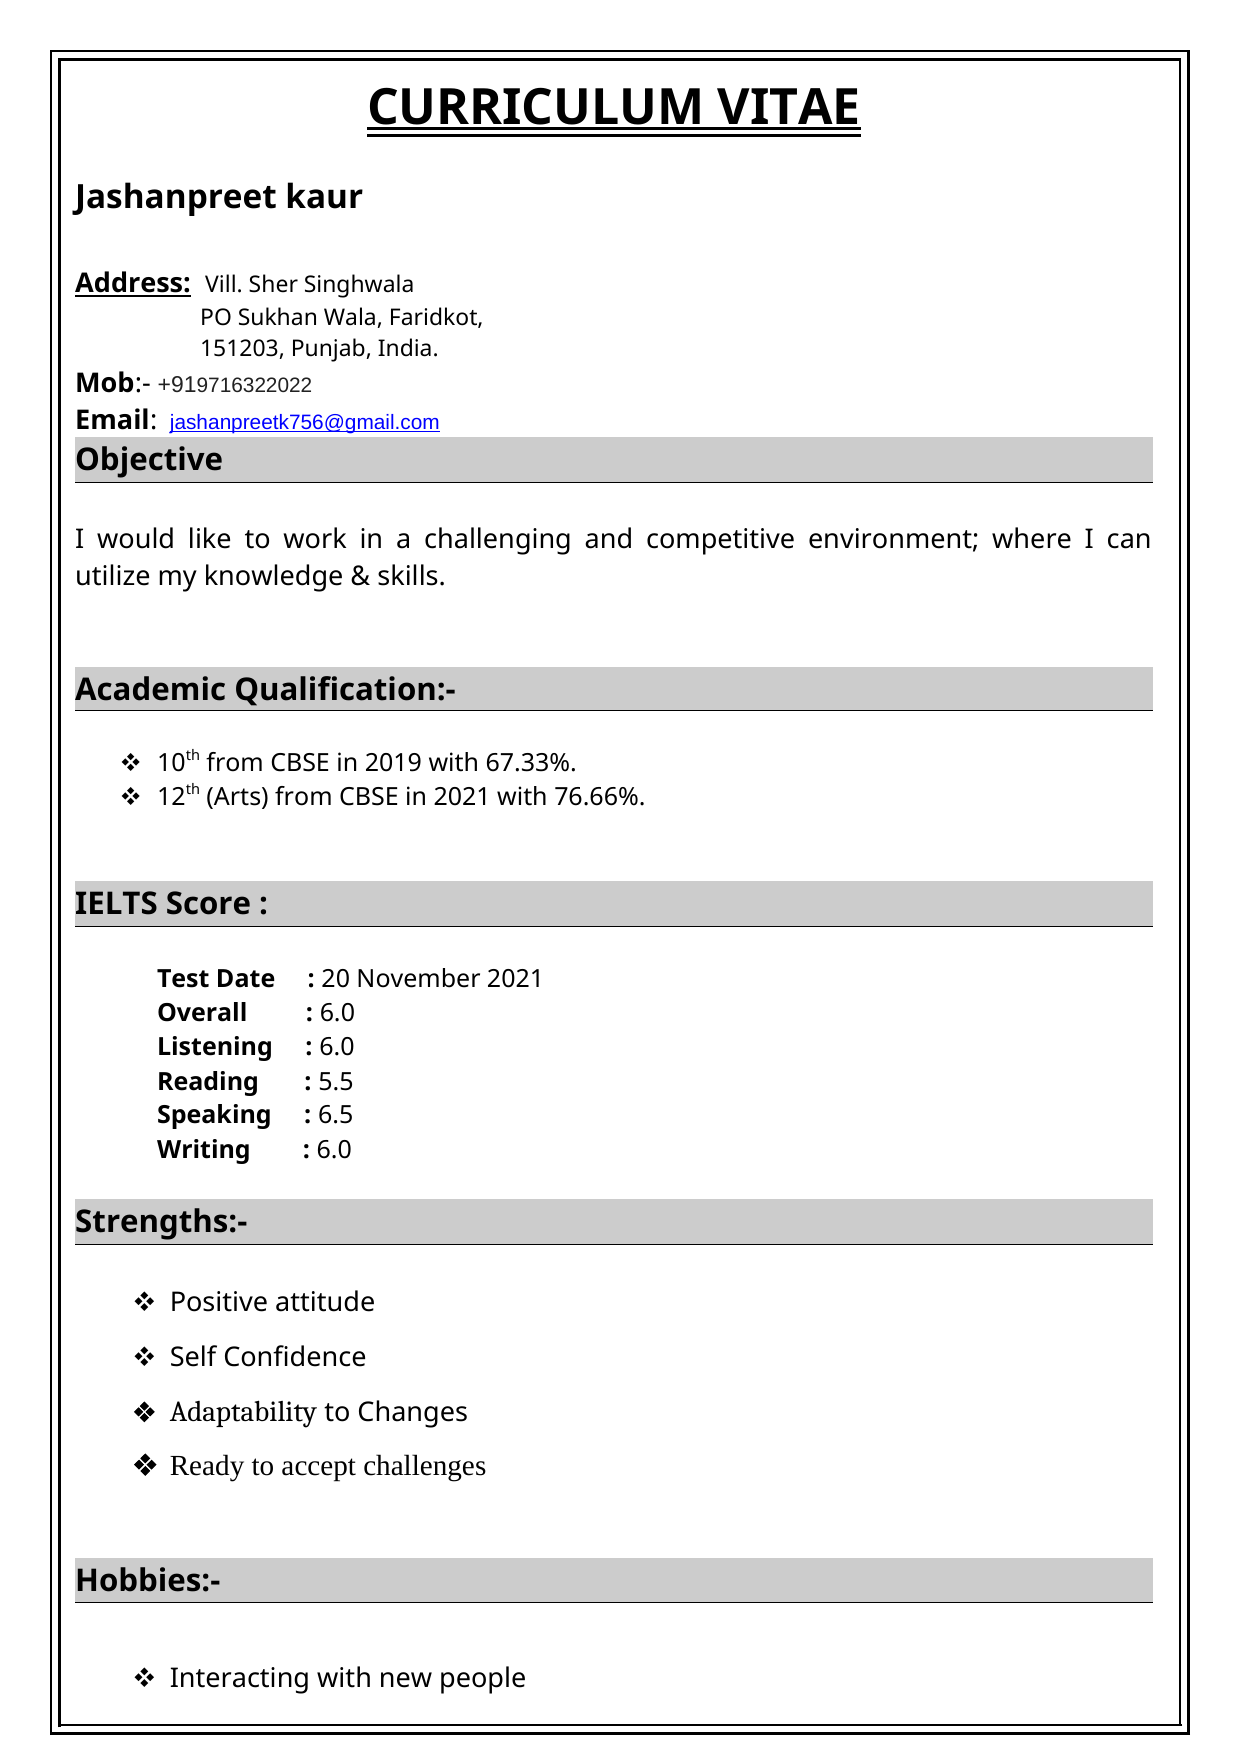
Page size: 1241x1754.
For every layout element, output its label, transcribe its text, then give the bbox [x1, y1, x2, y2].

list Adaptability to Changes [132, 1393, 1153, 1429]
text Speaking : 6.5 [157, 1097, 1153, 1131]
text Strengths:- [75, 1199, 1153, 1244]
text PO Sukhan Wala, Faridkot, [75, 301, 1153, 332]
text 151203, Punjab, India. [75, 332, 1153, 363]
text Academic Qualification:- [75, 667, 1153, 710]
list Interacting with new people [132, 1659, 1153, 1696]
text CURRICULUM VITAE [75, 61, 1153, 139]
text Reading : 5.5 [157, 1063, 1153, 1097]
text Hobbies:- [75, 1558, 1153, 1602]
list Positive attitude [132, 1282, 1153, 1319]
text IELTS Score : [75, 881, 1153, 926]
text Address: Vill. Sher Singhwala [75, 264, 1153, 301]
list 10th from CBSE in 2019 with 67.33%. [119, 745, 1153, 779]
text Objective [75, 437, 1153, 482]
text I would like to work in a challenging and competitive environment; where I can utilize my knowledge & skills. [75, 520, 1153, 593]
text Overall : 6.0 [157, 995, 1153, 1029]
list 12th (Arts) from CBSE in 2021 with 76.66%. [119, 779, 1153, 813]
text Writing : 6.0 [157, 1131, 1153, 1165]
text Email: jashanpreetk756@gmail.com [75, 400, 1153, 437]
text Jashanpreet kaur [75, 173, 1153, 218]
list Self Confidence [132, 1337, 1153, 1374]
text Test Date : 20 November 2021 [157, 961, 1153, 995]
text Mob:- +919716322022 [75, 363, 1153, 400]
text Listening : 6.0 [157, 1029, 1153, 1063]
list Ready to accept challenges [132, 1448, 1153, 1482]
